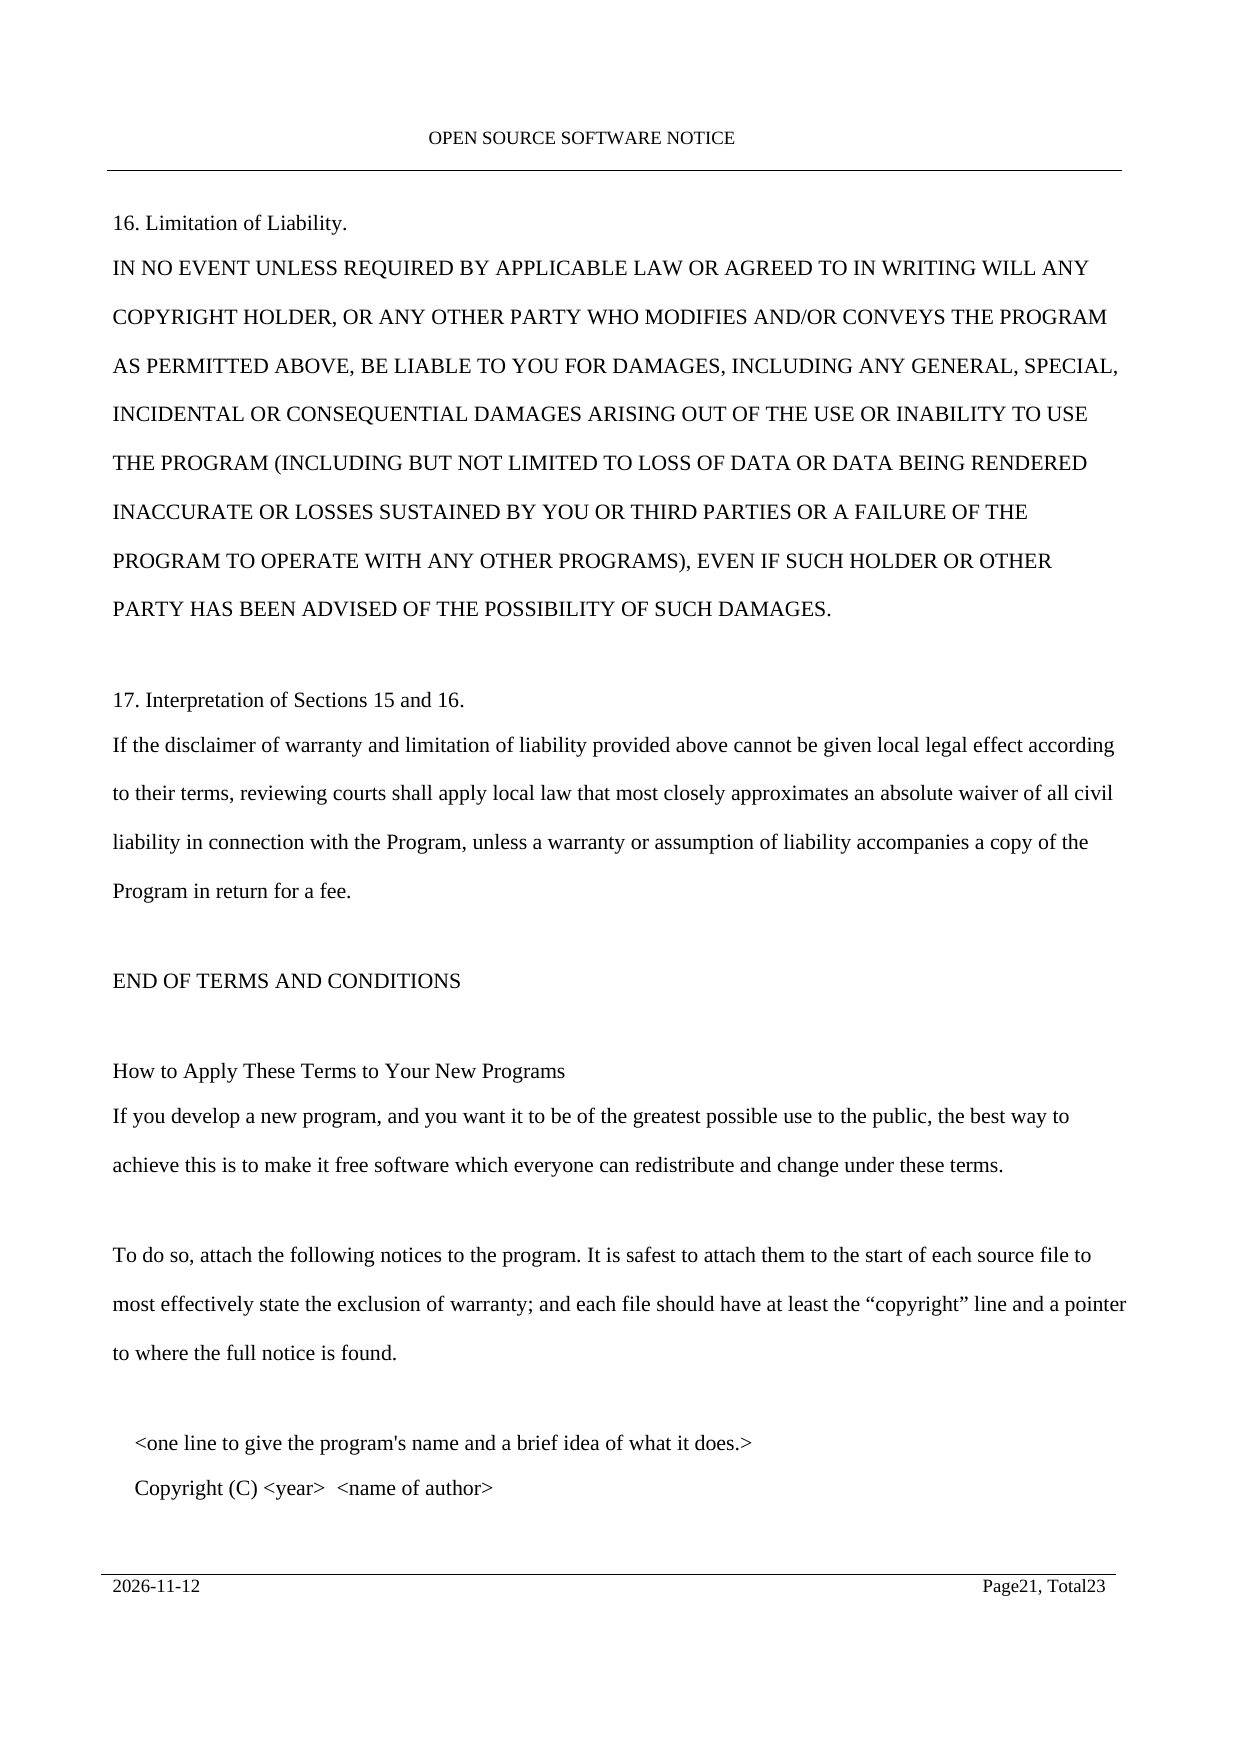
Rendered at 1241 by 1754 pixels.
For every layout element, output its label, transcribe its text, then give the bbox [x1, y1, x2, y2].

text IN NO EVENT UNLESS REQUIRED BY APPLICABLE LAW OR AGREED TO IN WRITING WILL ANY COPYRIGHT HOLDER, OR ANY OTHER PARTY WHO MODIFIES AND/OR CONVEYS THE PROGRAM AS PERMITTED ABOVE, BE LIABLE TO YOU FOR DAMAGES, INCLUDING ANY GENERAL, SPECIAL, INCIDENTAL OR CONSEQUENTIAL DAMAGES ARISING OUT OF THE USE OR INABILITY TO USE THE PROGRAM (INCLUDING BUT NOT LIMITED TO LOSS OF DATA OR DATA BEING RENDERED INACCURATE OR LOSSES SUSTAINED BY YOU OR THIRD PARTIES OR A FAILURE OF THE PROGRAM TO OPERATE WITH ANY OTHER PROGRAMS), EVEN IF SUCH HOLDER OR OTHER PARTY HAS BEEN ADVISED OF THE POSSIBILITY OF SUCH DAMAGES. [112, 251, 1128, 625]
text To do so, attach the following notices to the program. It is safest to attach them to the start of each source file to most effectively state the exclusion of warranty; and each file should have at least the “copyright” line and a pointer to where the full notice is found. [112, 1239, 1128, 1369]
text END OF TERMS AND CONDITIONS [112, 964, 1128, 997]
text 17. Interpretation of Sections 15 and 16. [112, 683, 1128, 715]
text If the disclaimer of warranty and limitation of liability provided above cannot be given local legal effect according to their terms, reviewing courts shall apply local law that most closely approximates an absolute waiver of all civil liability in connection with the Program, unless a warranty or assumption of liability accompanies a copy of the Program in return for a fee. [112, 728, 1128, 907]
text If you develop a new program, and you want it to be of the greatest possible use to the public, the best way to achieve this is to make it free software which everyone can redistribute and change under these terms. [112, 1100, 1128, 1181]
text Copyright (C) <year> <name of author> [112, 1472, 1128, 1504]
text <one line to give the program's name and a brief idea of what it does.> [112, 1426, 1128, 1459]
text 16. Limitation of Liability. [112, 206, 1128, 239]
text How to Apply These Terms to Your New Programs [112, 1055, 1128, 1087]
